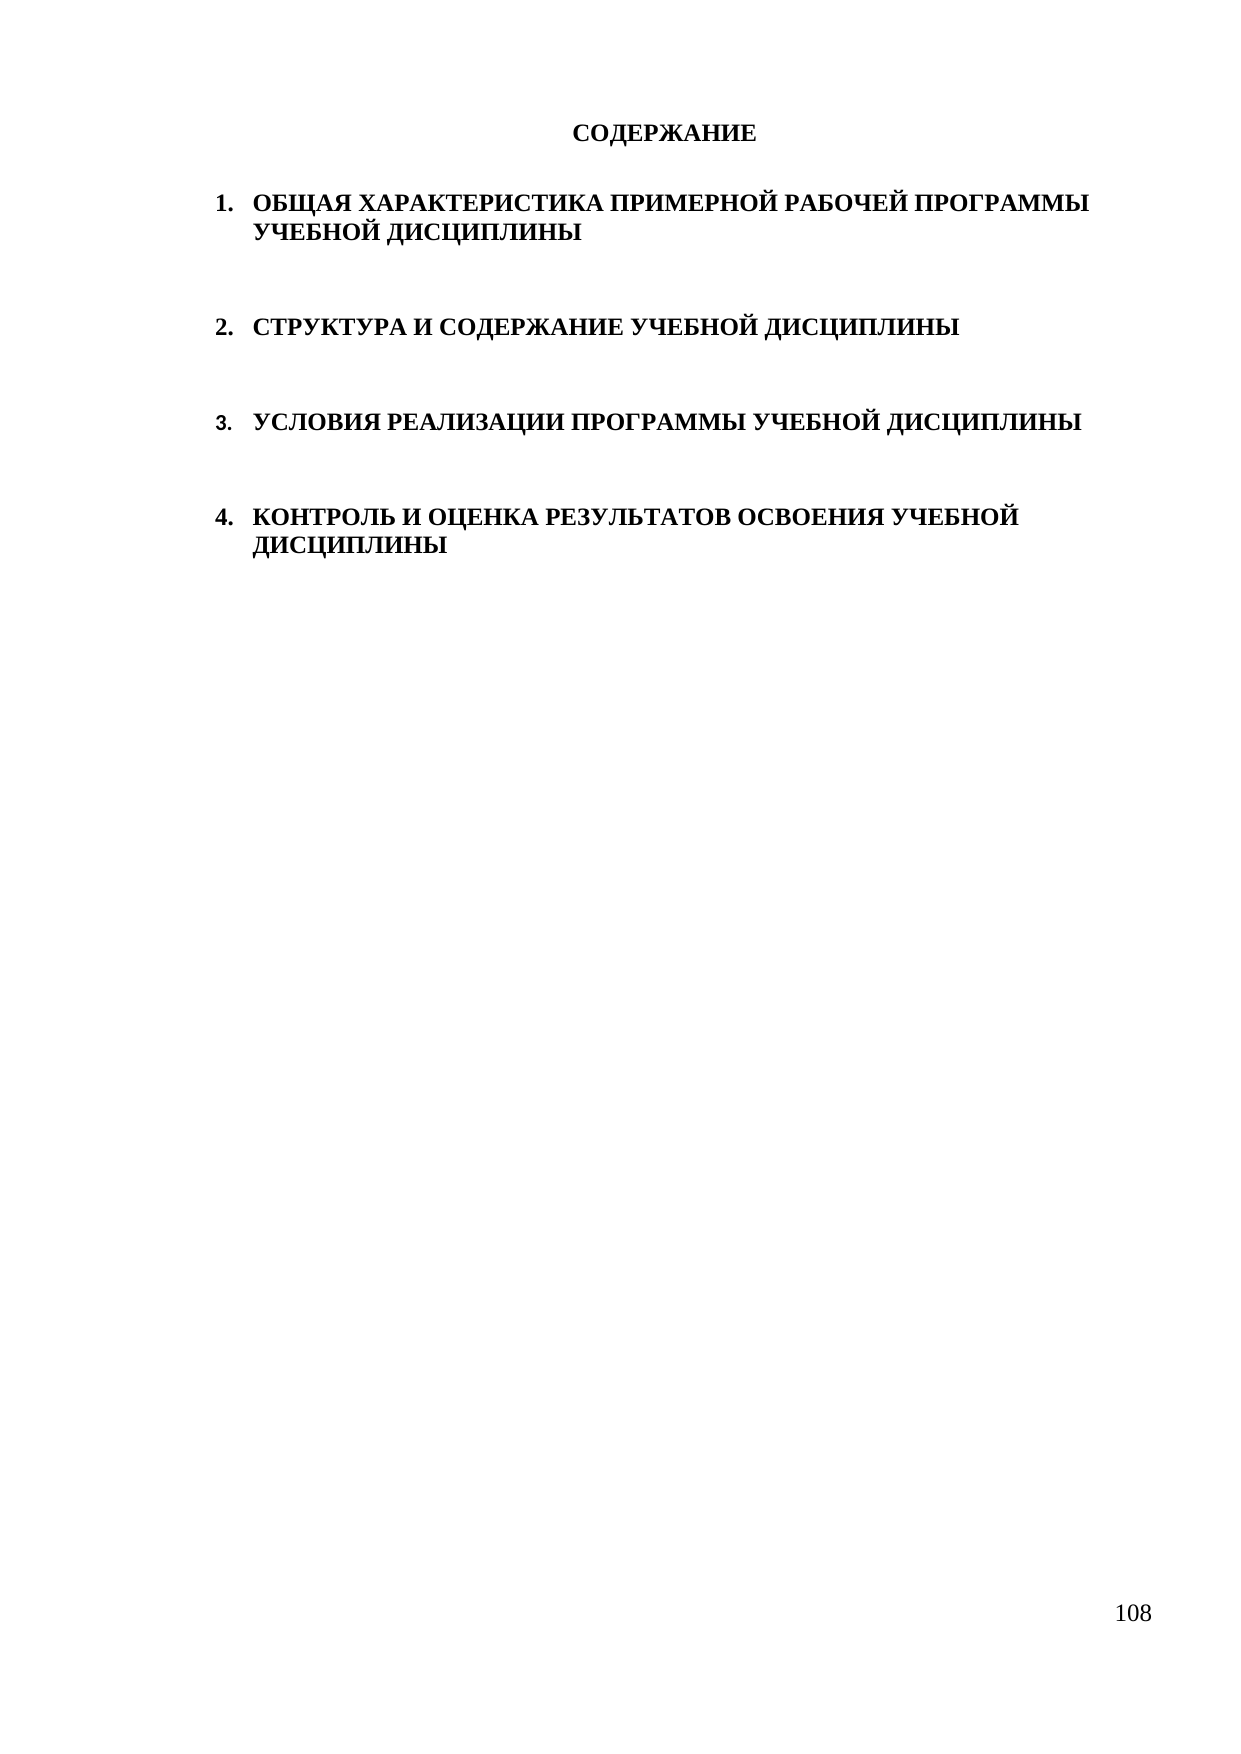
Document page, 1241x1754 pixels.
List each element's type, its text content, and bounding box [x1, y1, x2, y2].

list КОНТРОЛЬ И ОЦЕНКА РЕЗУЛЬТАТОВ ОСВОЕНИЯ УЧЕБНОЙ ДИСЦИПЛИНЫ [215, 502, 1152, 559]
list ОБЩАЯ ХАРАКТЕРИСТИКА ПРИМЕРНОЙ РАБОЧЕЙ ПРОГРАММЫ УЧЕБНОЙ ДИСЦИПЛИНЫ [215, 188, 1152, 246]
list СТРУКТУРА И СОДЕРЖАНИЕ УЧЕБНОЙ ДИСЦИПЛИНЫ [215, 312, 1152, 341]
text СОДЕРЖАНИЕ [177, 118, 1152, 147]
list УСЛОВИЯ РЕАЛИЗАЦИИ ПРОГРАММЫ УЧЕБНОЙ ДИСЦИПЛИНЫ [215, 407, 1152, 436]
